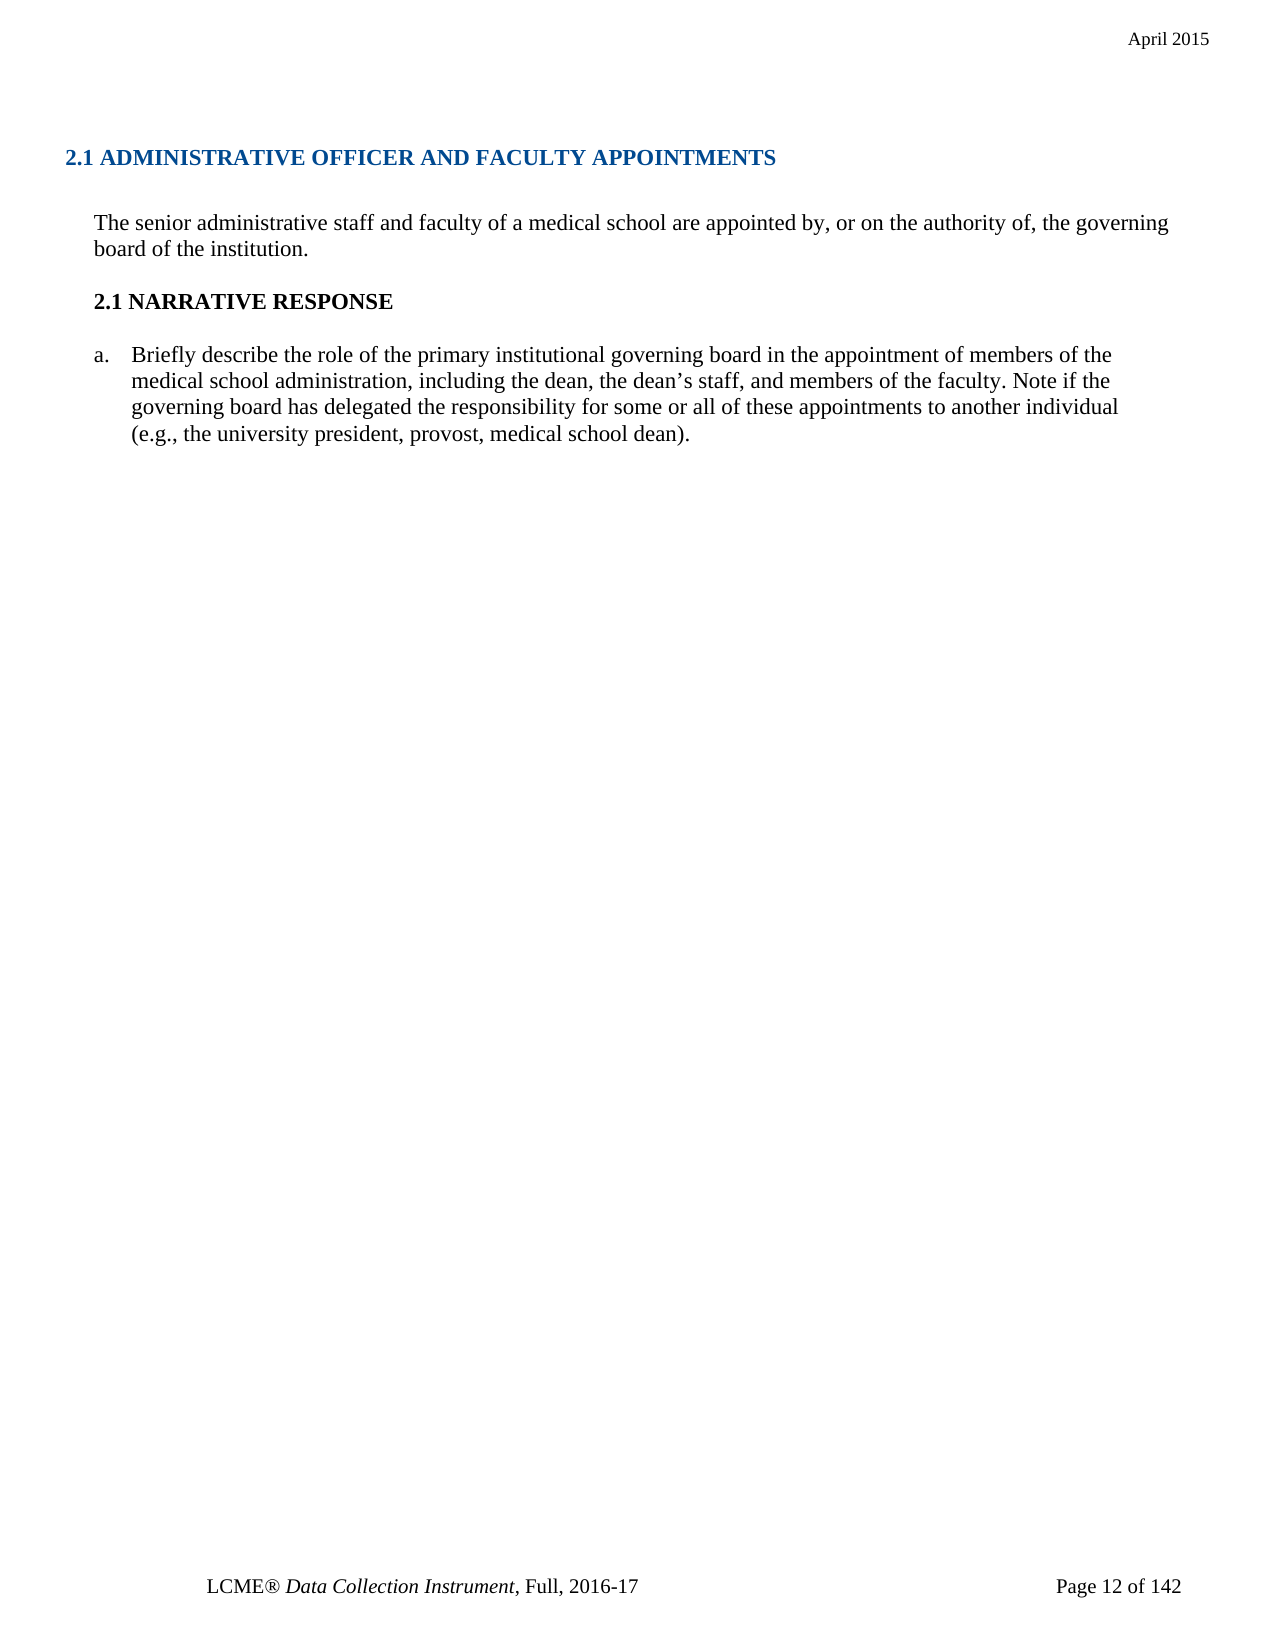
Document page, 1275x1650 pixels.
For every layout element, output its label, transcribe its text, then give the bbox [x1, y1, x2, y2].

text 2.1 NARRATIVE RESPONSE [94, 288, 1181, 314]
subtitle 2.1 ADMINISTRATIVE OFFICER AND FACULTY APPOINTMENTS [65, 144, 1219, 170]
subtitle Briefly describe the role of the primary institutional governing board in the appointment of members of the medical school administration, including the dean, the dean’s staff, and members of the faculty. Note if the governing board has delegated the responsibility for some or all of these appointments to another individual (e.g., the university president, provost, medical school dean). [94, 341, 1153, 446]
text The senior administrative staff and faculty of a medical school are appointed by, or on the authority of, the governing board of the institution. [94, 209, 1181, 262]
